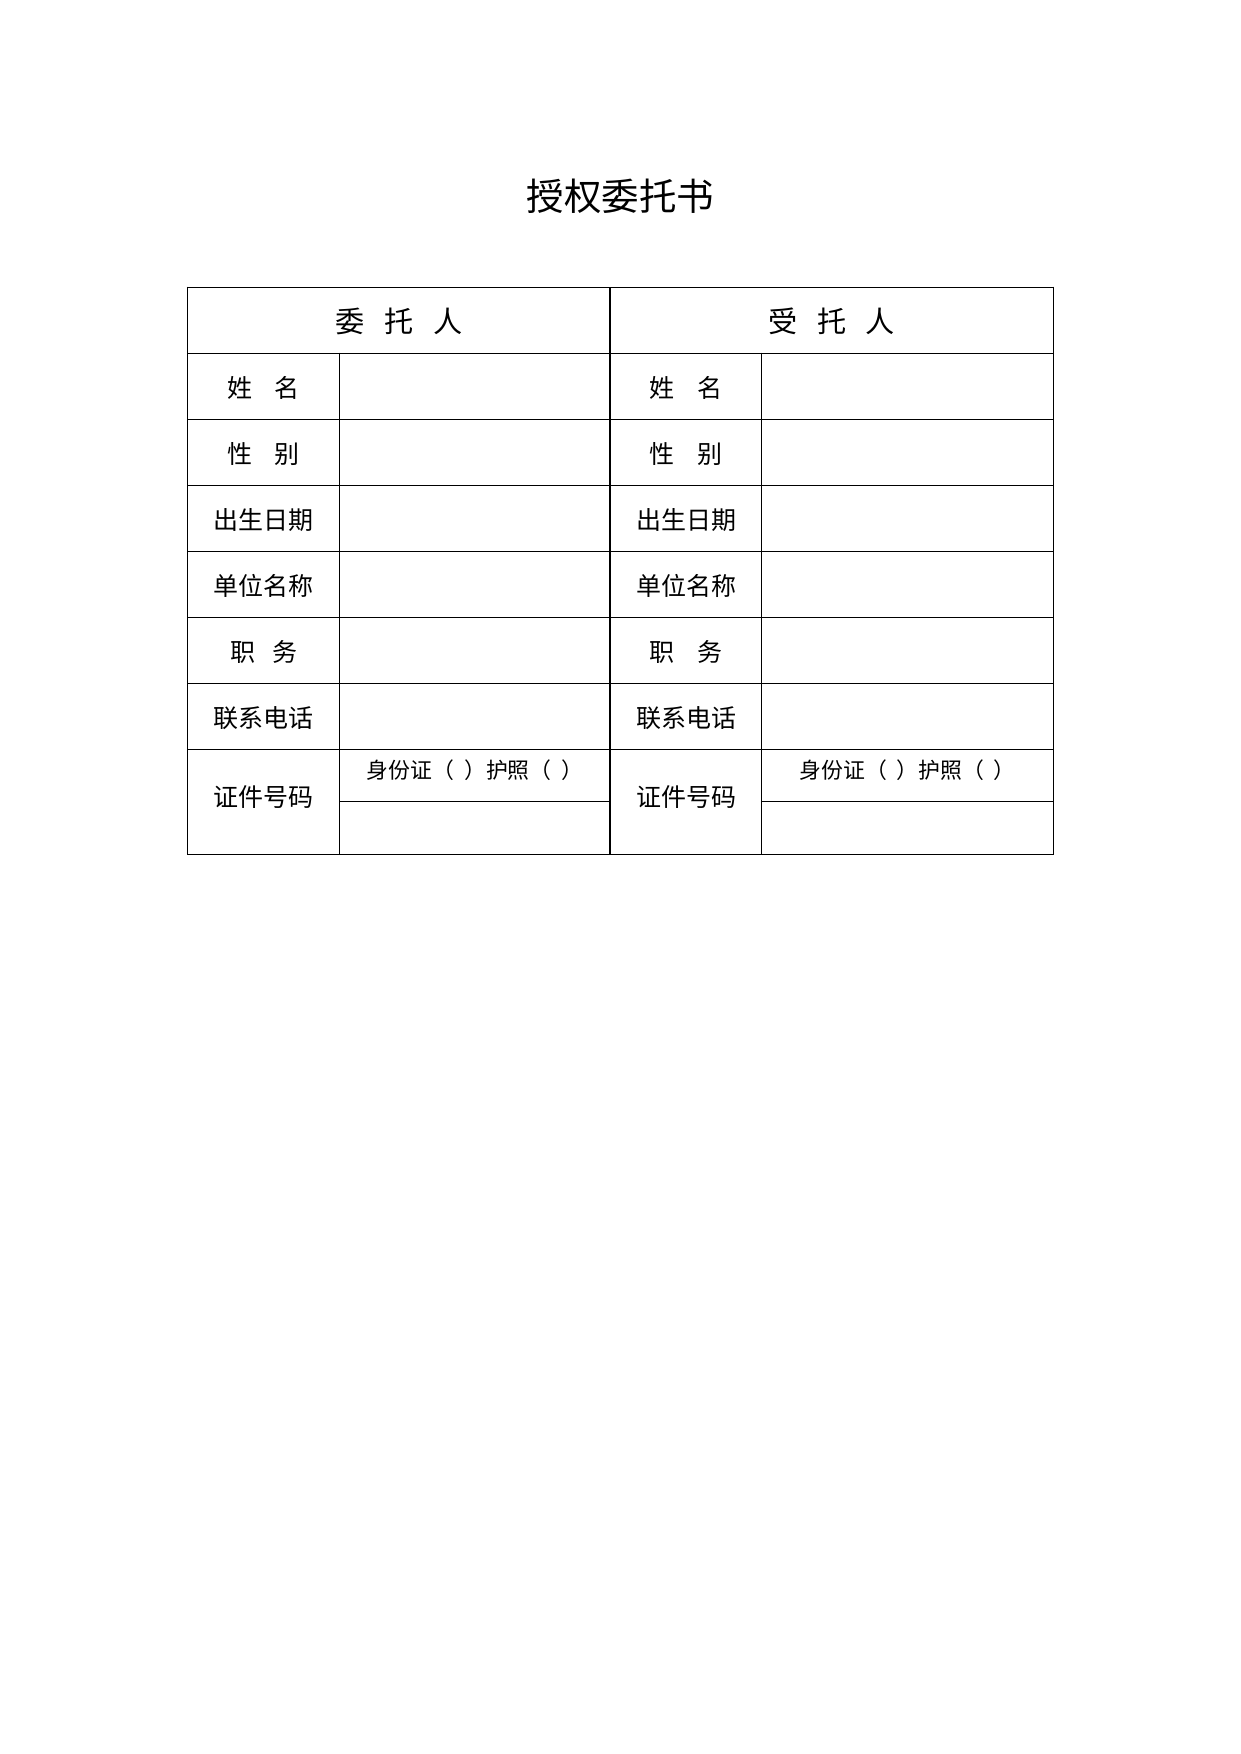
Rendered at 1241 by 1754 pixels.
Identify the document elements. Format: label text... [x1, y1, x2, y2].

table_cell [762, 802, 1053, 854]
table_cell [340, 684, 609, 749]
table_cell 证件号码 [611, 750, 761, 854]
table_cell [762, 420, 1053, 485]
table_cell 姓 名 [188, 354, 339, 419]
table_cell 身份证（ ）护照（ ） [762, 750, 1053, 801]
table_cell 职 务 [188, 618, 339, 683]
table_cell 身份证（ ）护照（ ） [340, 750, 609, 801]
table_cell 性 别 [611, 420, 761, 485]
table_cell [340, 420, 609, 485]
table_cell [762, 354, 1053, 419]
table_cell [340, 552, 609, 617]
table_cell 出生日期 [188, 486, 339, 551]
table_cell 职 务 [611, 618, 761, 683]
table_cell 单位名称 [188, 552, 339, 617]
table_cell 出生日期 [611, 486, 761, 551]
text 授权委托书 [187, 162, 1053, 227]
table_cell 单位名称 [611, 552, 761, 617]
table_cell [762, 486, 1053, 551]
table_header 受 托 人 [611, 288, 1053, 353]
table_cell 联系电话 [188, 684, 339, 749]
table_cell [762, 618, 1053, 683]
table_cell [340, 486, 609, 551]
table_cell 性 别 [188, 420, 339, 485]
table_cell 联系电话 [611, 684, 761, 749]
table_cell [762, 552, 1053, 617]
table_cell 证件号码 [188, 750, 339, 854]
table_header 委 托 人 [188, 288, 609, 353]
table_cell [340, 354, 609, 419]
table_cell [340, 618, 609, 683]
table_cell 姓 名 [611, 354, 761, 419]
table_cell [340, 802, 609, 854]
table_cell [762, 684, 1053, 749]
